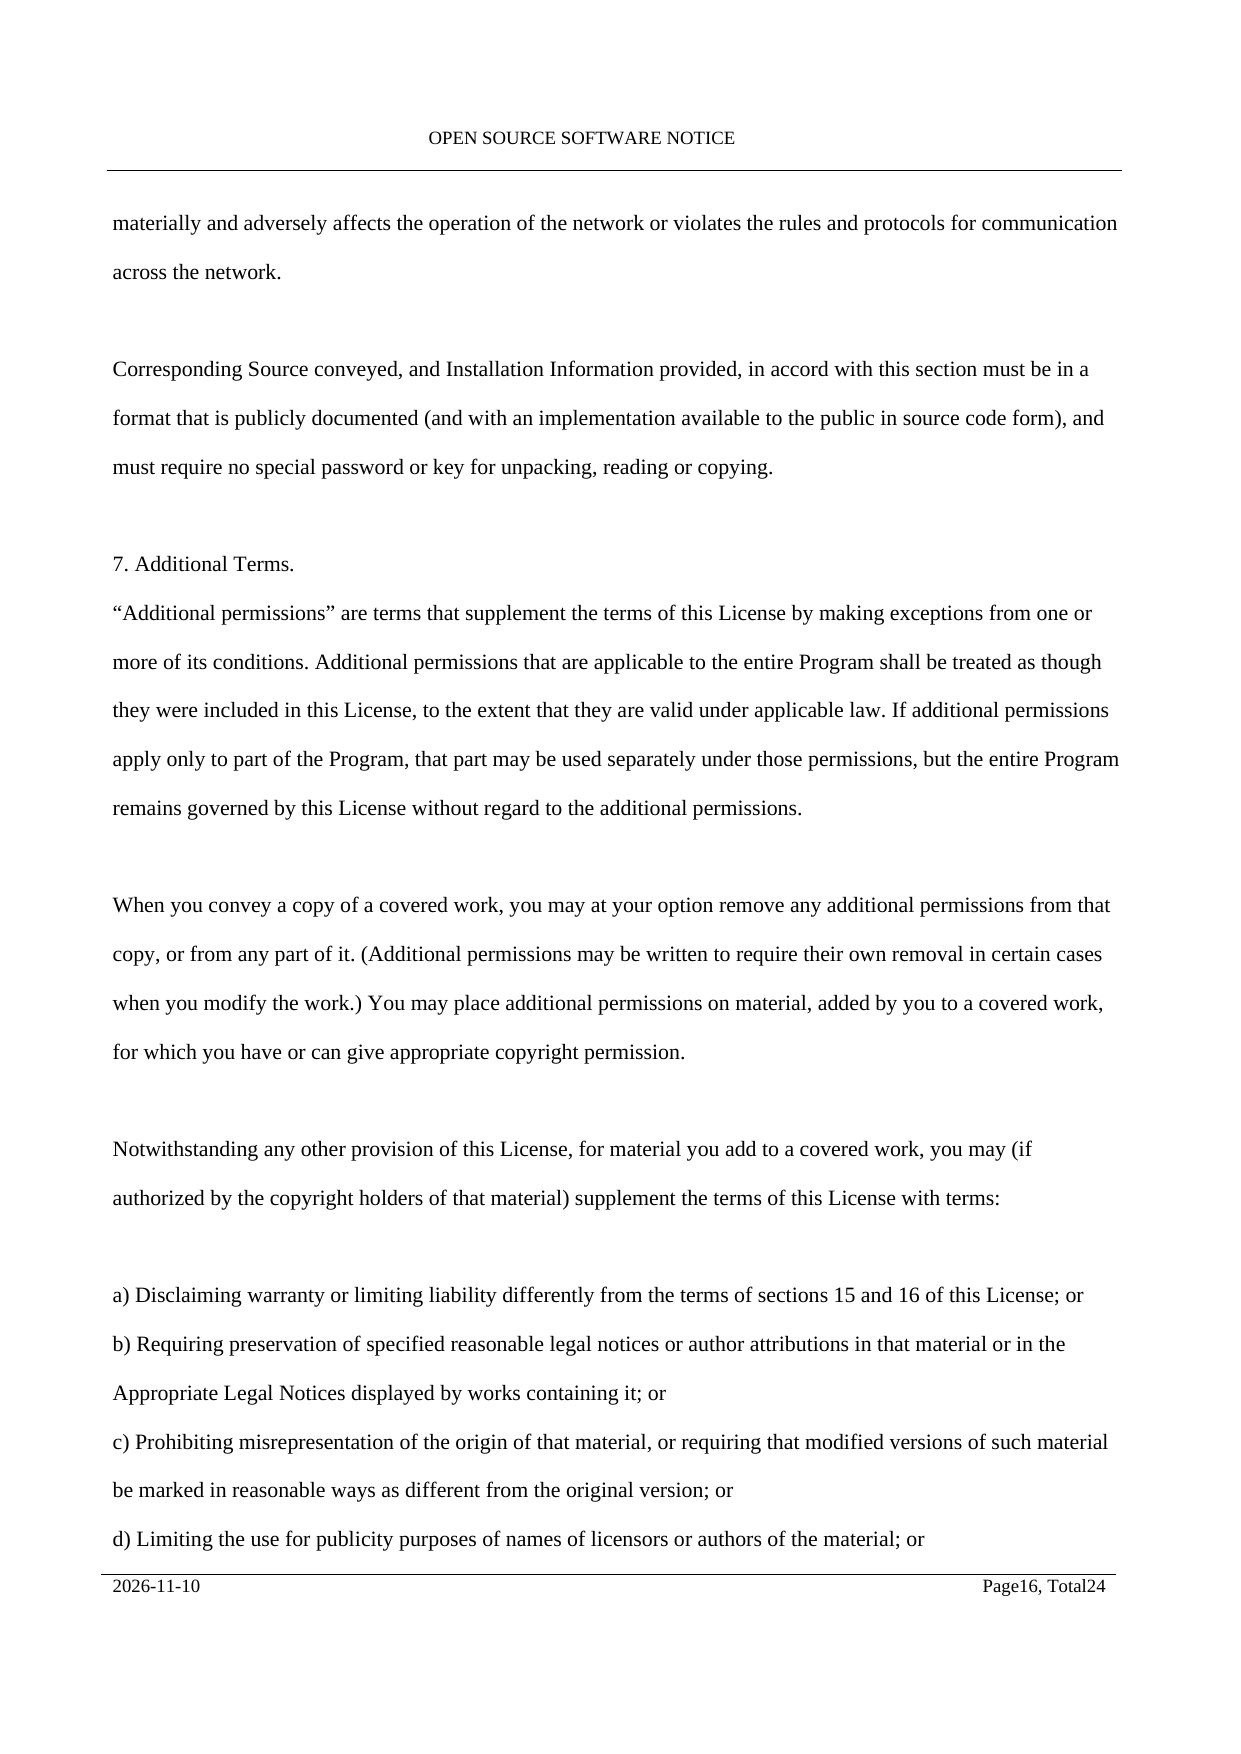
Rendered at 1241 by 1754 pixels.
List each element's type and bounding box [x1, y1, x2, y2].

text [112, 206, 1128, 1555]
